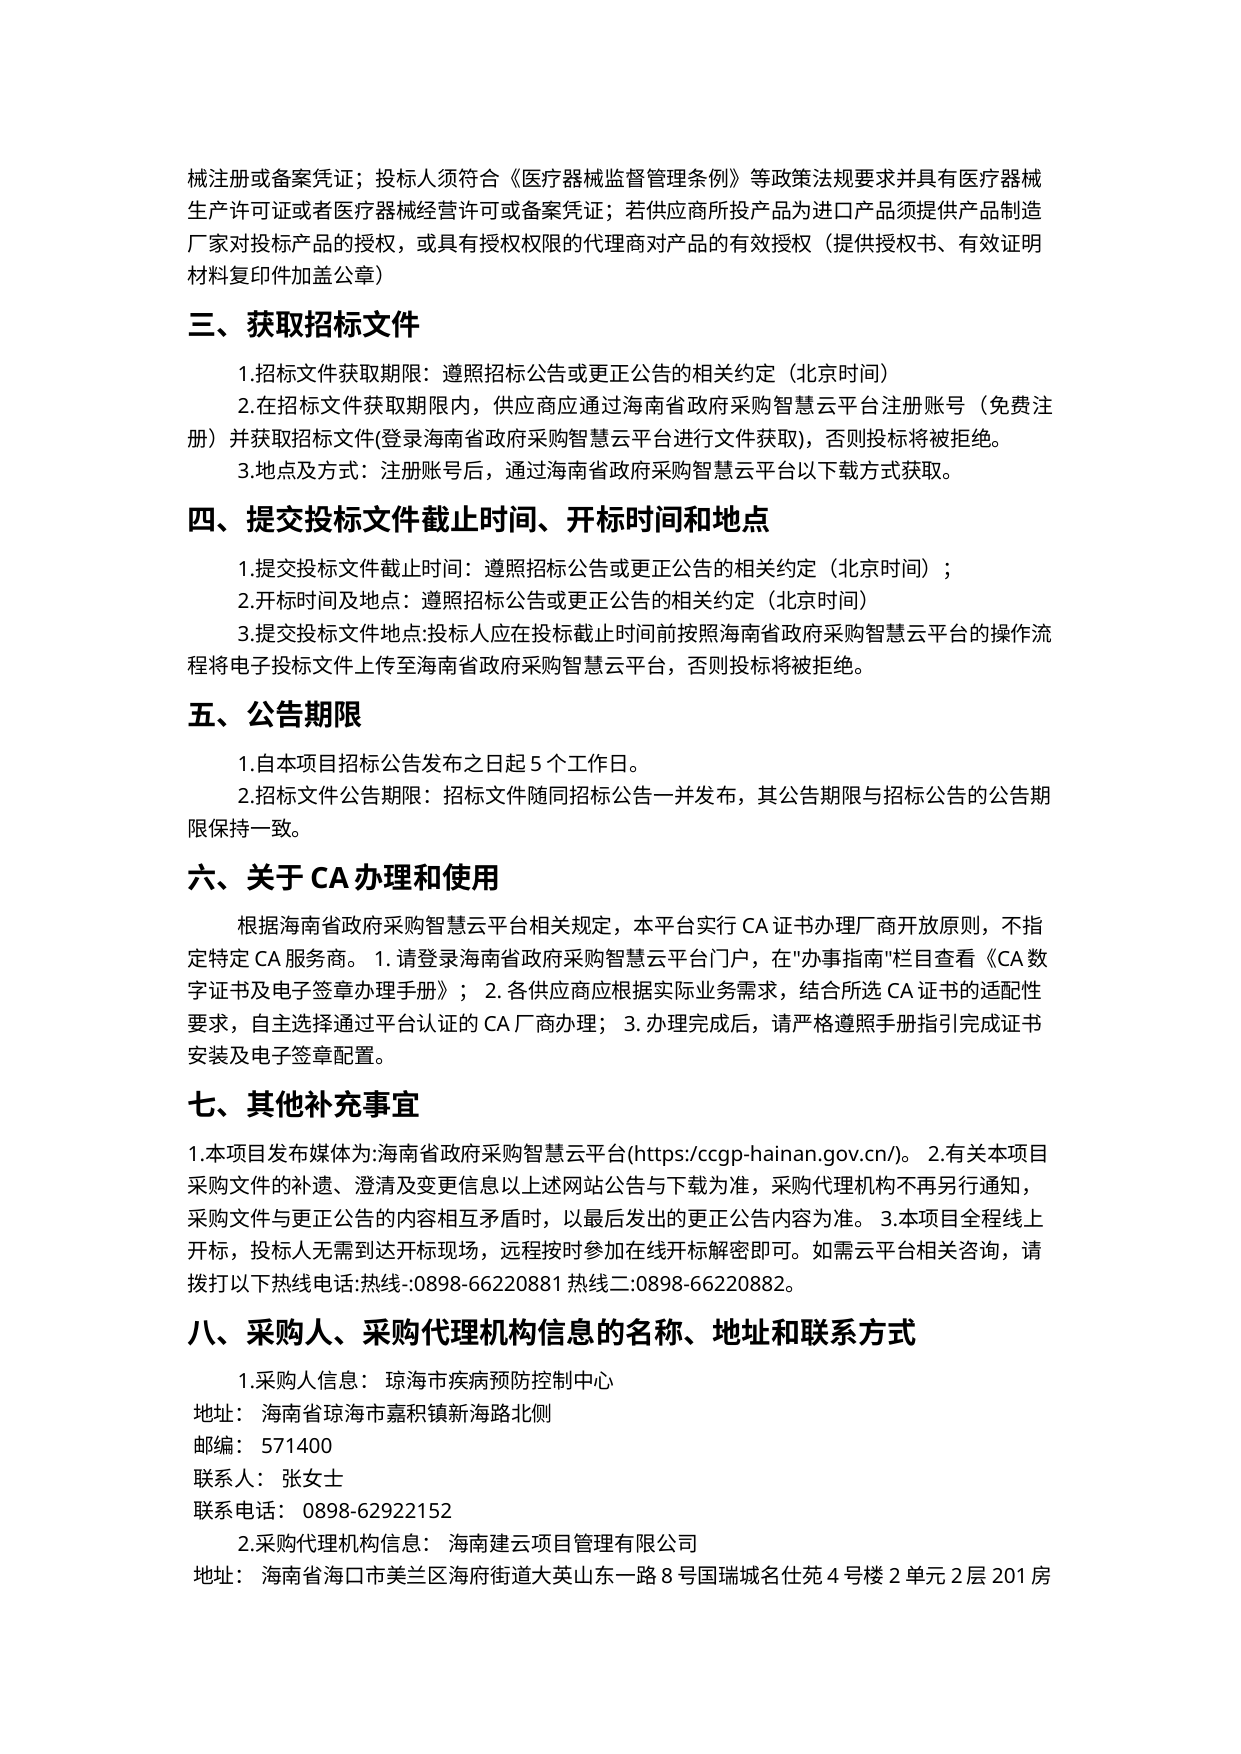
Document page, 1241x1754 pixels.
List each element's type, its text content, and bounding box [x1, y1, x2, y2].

text 2.在招标文件获取期限内，供应商应通过海南省政府采购智慧云平台注册账号（免费注册）并获取招标文件(登录海南省政府采购智慧云平台进行文件获取)，否则投标将被拒绝。 [187, 389, 1053, 454]
text 邮编： 571400 [187, 1429, 1053, 1462]
text 五、公告期限 [187, 682, 1053, 747]
text 1.自本项目招标公告发布之日起5个工作日。 [187, 747, 1053, 779]
text 四、提交投标文件截止时间、开标时间和地点 [187, 487, 1053, 552]
text 1.招标文件获取期限：遵照招标公告或更正公告的相关约定（北京时间） [187, 357, 1053, 389]
text 八、采购人、采购代理机构信息的名称、地址和联系方式 [187, 1299, 1053, 1364]
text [187, 162, 1053, 292]
text 七、其他补充事宜 [187, 1072, 1053, 1137]
text 地址： 海南省琼海市嘉积镇新海路北侧 [187, 1397, 1053, 1429]
text 联系人： 张女士 [187, 1462, 1053, 1494]
text 3.提交投标文件地点:投标人应在投标截止时间前按照海南省政府采购智慧云平台的操作流程将电子投标文件上传至海南省政府采购智慧云平台，否则投标将被拒绝。 [187, 617, 1053, 682]
text 2.招标文件公告期限：招标文件随同招标公告一并发布，其公告期限与招标公告的公告期限保持一致。 [187, 779, 1053, 844]
text 地址： 海南省海口市美兰区海府街道大英山东一路8号国瑞城名仕苑4号楼2单元2层201房 [187, 1559, 1053, 1592]
text 1.本项目发布媒体为:海南省政府采购智慧云平台(https:/ccgp-hainan.gov.cn/)。 2.有关本项目采购文件的补遗、澄清及变更信息以上述网站公告与下载为准，采购代理机构不再另行通知，采购文件与更正公告的内容相互矛盾时，以最后发出的更正公告内容为准。 3.本项目全程线上开标，投标人无需到达开标现场，远程按时參加在线开标解密即可。如需云平台相关咨询，请拨打以下热线电话:热线-:0898-66220881热线二:0898-66220882。 [187, 1137, 1053, 1299]
text 2.采购代理机构信息： 海南建云项目管理有限公司 [187, 1527, 1053, 1559]
text 3.地点及方式：注册账号后，通过海南省政府采购智慧云平台以下载方式获取。 [187, 454, 1053, 487]
text 联系电话： 0898-62922152 [187, 1494, 1053, 1527]
text 2.开标时间及地点：遵照招标公告或更正公告的相关约定（北京时间） [187, 584, 1053, 617]
text 1.采购人信息： 琼海市疾病预防控制中心 [187, 1364, 1053, 1397]
text 三、获取招标文件 [187, 292, 1053, 357]
text 根据海南省政府采购智慧云平台相关规定，本平台实行CA证书办理厂商开放原则，不指定特定CA服务商。 1. 请登录海南省政府采购智慧云平台门户，在"办事指南"栏目查看《CA数字证书及电子签章办理手册》； 2. 各供应商应根据实际业务需求，结合所选CA证书的适配性要求，自主选择通过平台认证的CA厂商办理； 3. 办理完成后，请严格遵照手册指引完成证书安装及电子签章配置。 [187, 909, 1053, 1072]
text 1.提交投标文件截止时间：遵照招标公告或更正公告的相关约定（北京时间）； [187, 552, 1053, 584]
text 六、关于CA办理和使用 [187, 844, 1053, 909]
